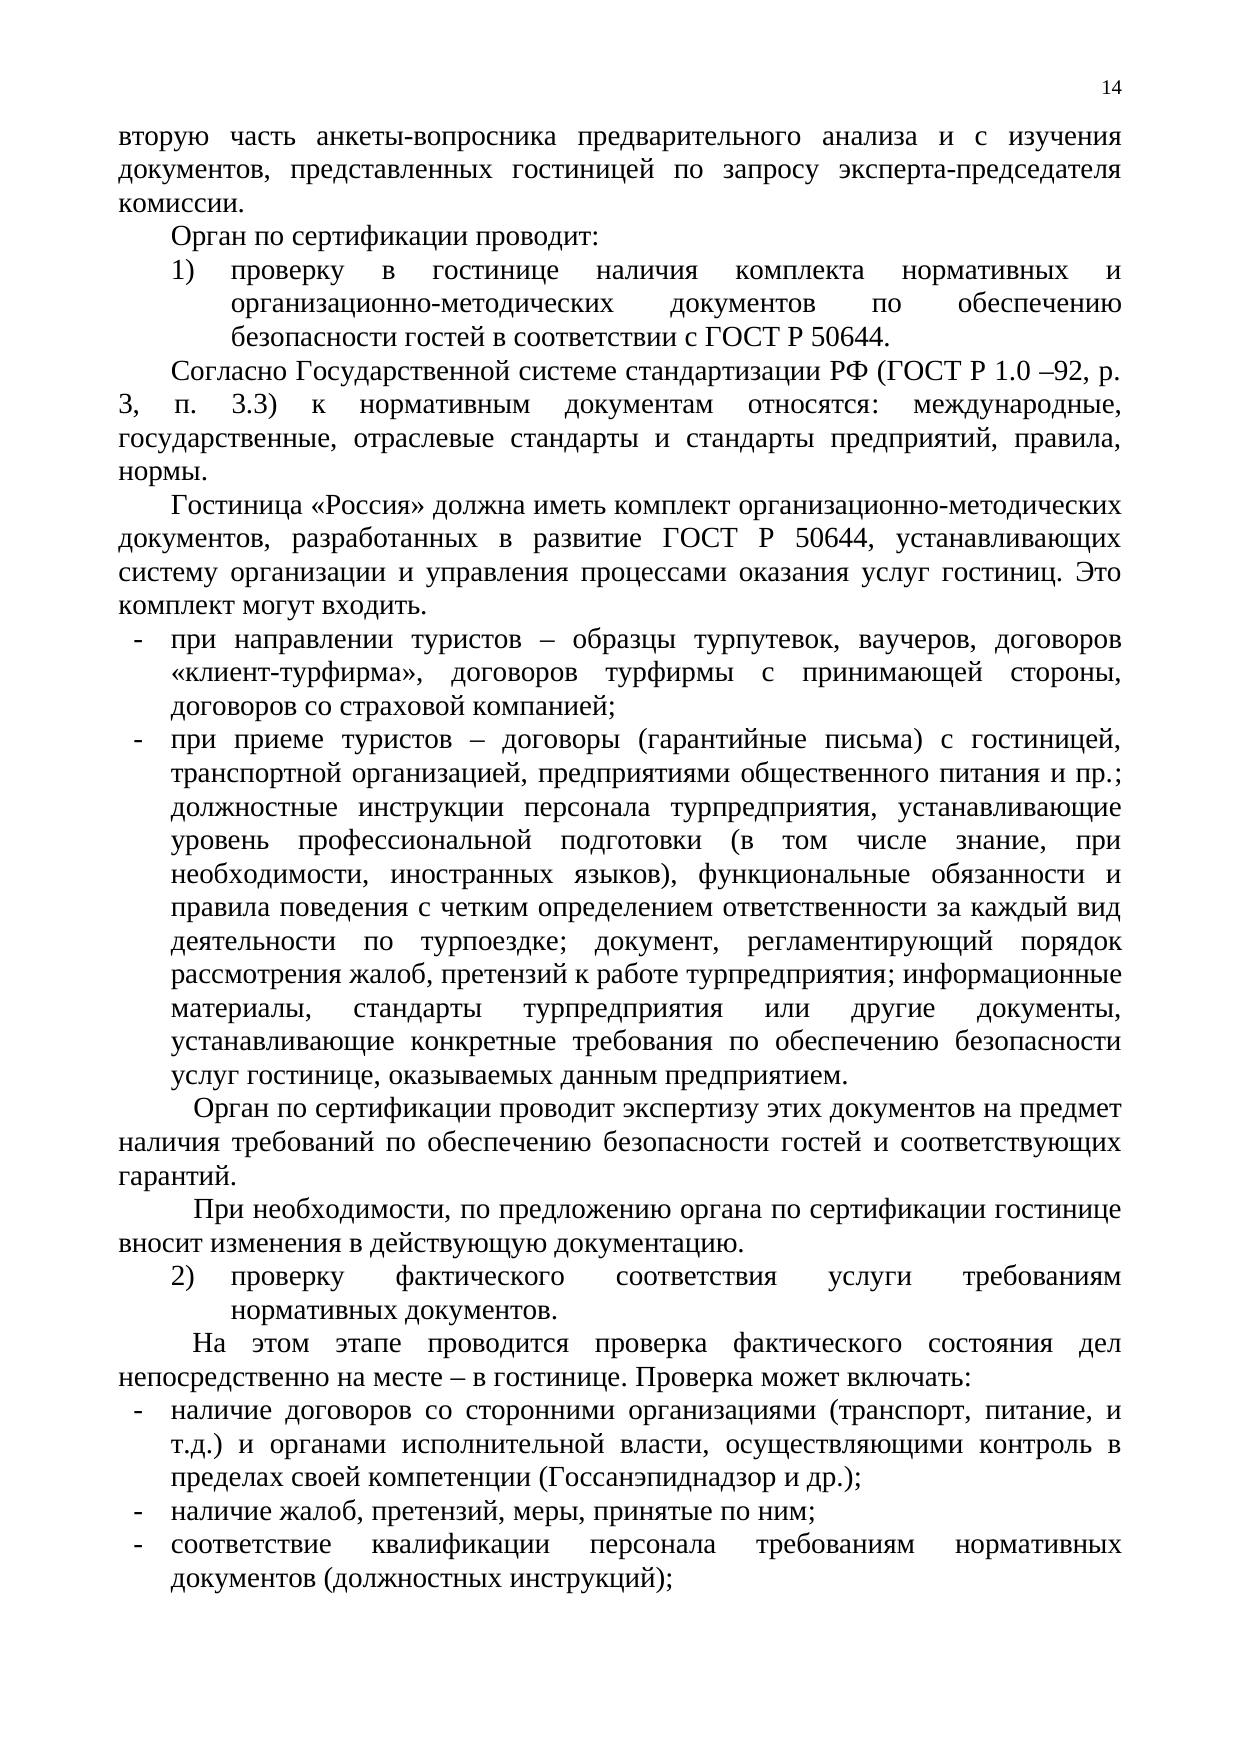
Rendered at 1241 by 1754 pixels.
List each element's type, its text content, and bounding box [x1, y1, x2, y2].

text Орган по сертификации проводит: [118, 219, 1122, 252]
list при направлении туристов – образцы турпутевок, ваучеров, договоров «клиент-турфирма», договоров турфирмы с принимающей стороны, договоров со страховой компанией; [133, 621, 1122, 722]
list соответствие квалификации персонала требованиям нормативных документов (должностных инструкций); [133, 1527, 1122, 1594]
text Орган по сертификации проводит экспертизу этих документов на предмет наличия требований по обеспечению безопасности гостей и соответствующих гарантий. [118, 1091, 1122, 1191]
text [118, 118, 1122, 219]
text Гостиница «Россия» должна иметь комплект организационно-методических документов, разработанных в развитие ГОСТ Р 50644, устанавливающих систему организации и управления процессами оказания услуг гостиниц. Это комплект могут входить. [118, 487, 1122, 621]
list проверку фактического соответствия услуги требованиям нормативных документов. [171, 1258, 1122, 1326]
list при приеме туристов – договоры (гарантийные письма) с гостиницей, транспортной организацией, предприятиями общественного питания и пр.; должностные инструкции персонала турпредприятия, устанавливающие уровень профессиональной подготовки (в том числе знание, при необходимости, иностранных языков), функциональные обязанности и правила поведения с четким определением ответственности за каждый вид деятельности по турпоездке; документ, регламентирующий порядок рассмотрения жалоб, претензий к работе турпредприятия; информационные материалы, стандарты турпредприятия или другие документы, устанавливающие конкретные требования по обеспечению безопасности услуг гостинице, оказываемых данным предприятием. [133, 722, 1122, 1091]
list наличие договоров со сторонними организациями (транспорт, питание, и т.д.) и органами исполнительной власти, осуществляющими контроль в пределах своей компетенции (Госсанэпиднадзор и др.); [133, 1393, 1122, 1493]
text При необходимости, по предложению органа по сертификации гостинице вносит изменения в действующую документацию. [118, 1191, 1122, 1258]
text На этом этапе проводится проверка фактического состояния дел непосредственно на месте – в гостинице. Проверка может включать: [118, 1326, 1122, 1393]
list наличие жалоб, претензий, меры, принятые по ним; [133, 1493, 1122, 1527]
list проверку в гостинице наличия комплекта нормативных и организационно-методических документов по обеспечению безопасности гостей в соответствии с ГОСТ Р 50644. [171, 252, 1122, 353]
text Согласно Государственной системе стандартизации РФ (ГОСТ Р 1.0 –92, р. 3, п. 3.3) к нормативным документам относятся: международные, государственные, отраслевые стандарты и стандарты предприятий, правила, нормы. [118, 353, 1122, 487]
